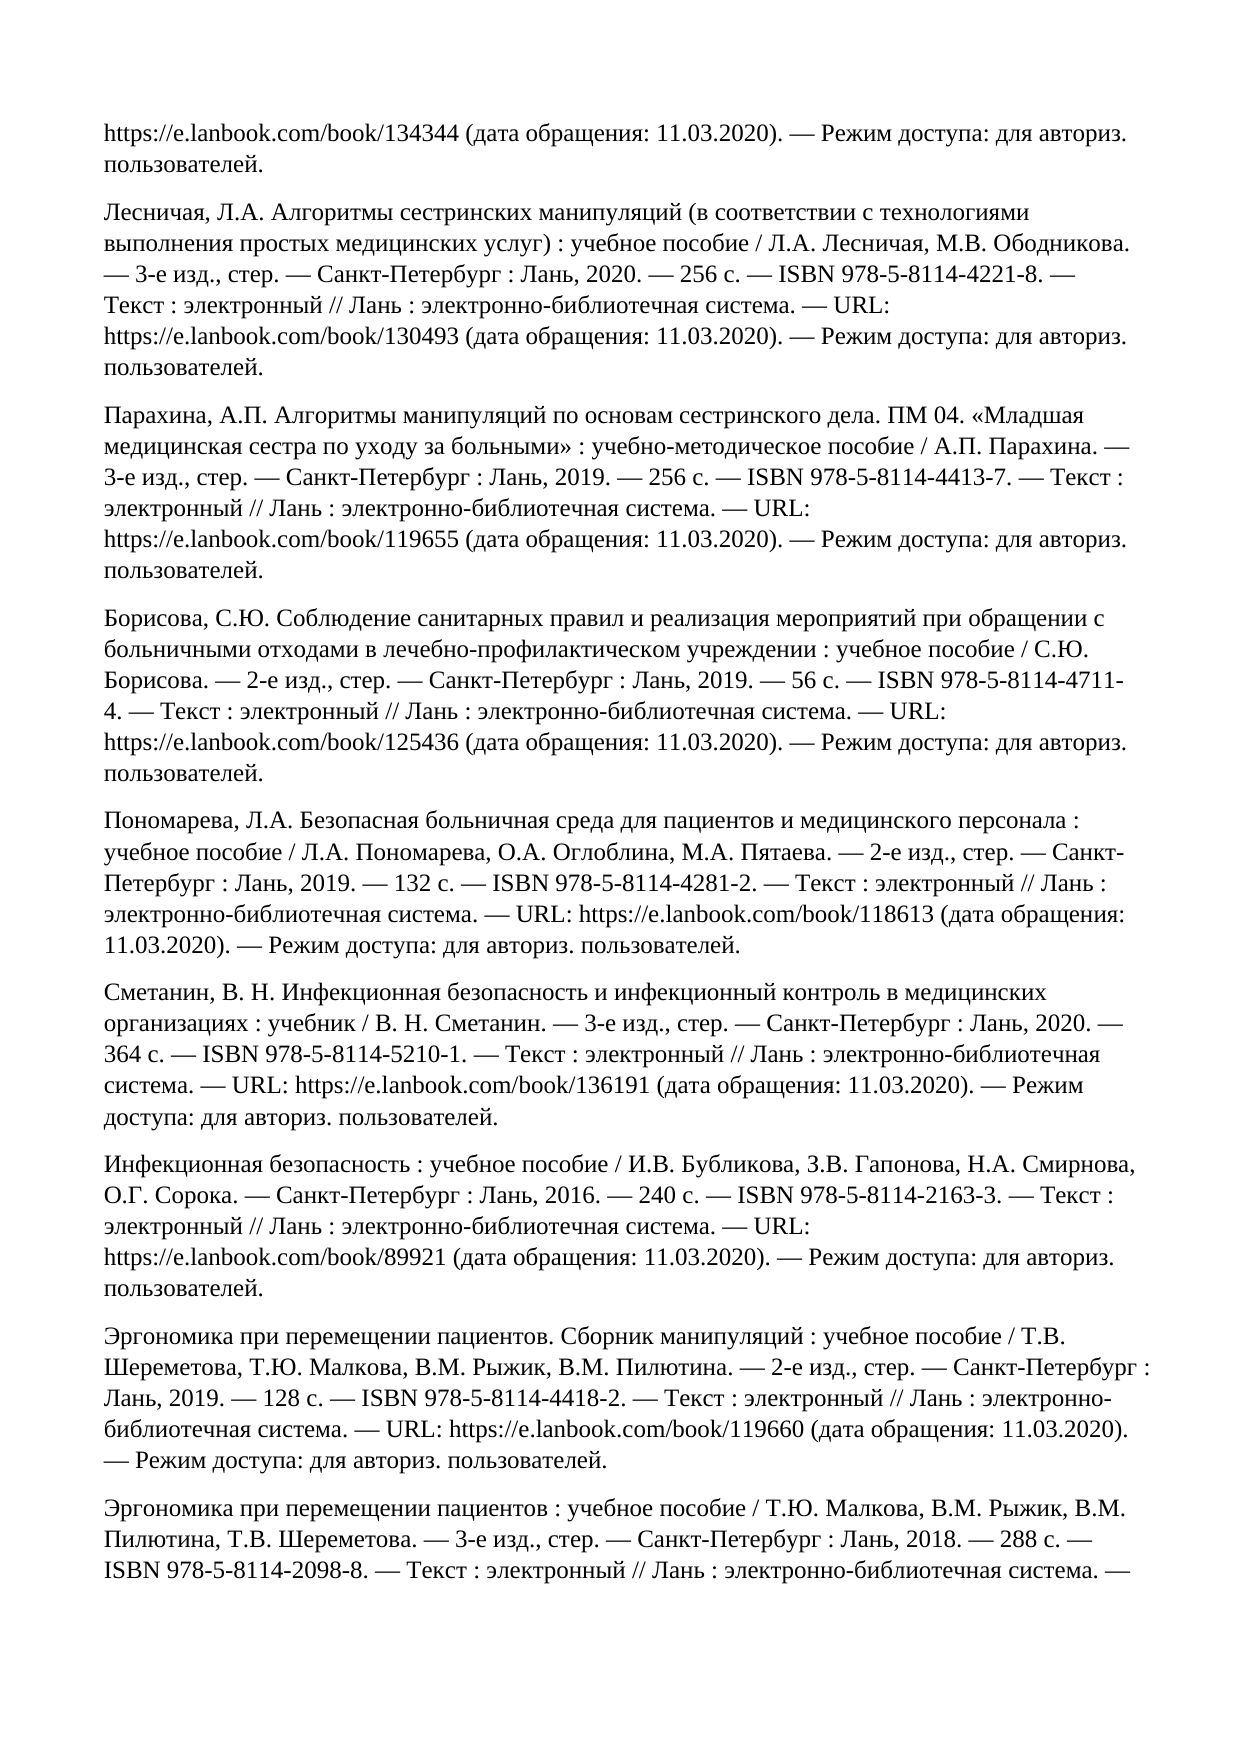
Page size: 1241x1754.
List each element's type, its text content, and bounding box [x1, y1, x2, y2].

text Пономарева, Л.А. Безопасная больничная среда для пациентов и медицинского персонала : учебное пособие / Л.А. Пономарева, О.А. Оглоблина, М.А. Пятаева. — 2-е изд., стер. — Санкт-Петербург : Лань, 2019. — 132 с. — ISBN 978-5-8114-4281-2. — Текст : электронный // Лань : электронно-библиотечная система. — URL: https://e.lanbook.com/book/118613 (дата обращения: 11.03.2020). — Режим доступа: для авториз. пользователей. [103, 806, 1152, 958]
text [103, 118, 1152, 178]
text Борисова, С.Ю. Соблюдение санитарных правил и реализация мероприятий при обращении с больничными отходами в лечебно-профилактическом учреждении : учебное пособие / С.Ю. Борисова. — 2-е изд., стер. — Санкт-Петербург : Лань, 2019. — 56 с. — ISBN 978-5-8114-4711-4. — Текст : электронный // Лань : электронно-библиотечная система. — URL: https://e.lanbook.com/book/125436 (дата обращения: 11.03.2020). — Режим доступа: для авториз. пользователей. [103, 603, 1152, 787]
text Эргономика при перемещении пациентов. Сборник манипуляций : учебное пособие / Т.В. Шереметова, Т.Ю. Малкова, В.М. Рыжик, В.М. Пилютина. — 2-е изд., стер. — Санкт-Петербург : Лань, 2019. — 128 с. — ISBN 978-5-8114-4418-2. — Текст : электронный // Лань : электронно-библиотечная система. — URL: https://e.lanbook.com/book/119660 (дата обращения: 11.03.2020). — Режим доступа: для авториз. пользователей. [103, 1321, 1152, 1474]
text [103, 1493, 1152, 1584]
text Парахина, А.П. Алгоритмы манипуляций по основам сестринского дела. ПМ 04. «Младшая медицинская сестра по уходу за больными» : учебно-методическое пособие / А.П. Парахина. — 3-е изд., стер. — Санкт-Петербург : Лань, 2019. — 256 с. — ISBN 978-5-8114-4413-7. — Текст : электронный // Лань : электронно-библиотечная система. — URL: https://e.lanbook.com/book/119655 (дата обращения: 11.03.2020). — Режим доступа: для авториз. пользователей. [103, 400, 1152, 584]
text Лесничая, Л.А. Алгоритмы сестринских манипуляций (в соответствии с технологиями выполнения простых медицинских услуг) : учебное пособие / Л.А. Лесничая, М.В. Ободникова. — 3-е изд., стер. — Санкт-Петербург : Лань, 2020. — 256 с. — ISBN 978-5-8114-4221-8. — Текст : электронный // Лань : электронно-библиотечная система. — URL: https://e.lanbook.com/book/130493 (дата обращения: 11.03.2020). — Режим доступа: для авториз. пользователей. [103, 197, 1152, 381]
text Инфекционная безопасность : учебное пособие / И.В. Бубликова, З.В. Гапонова, Н.А. Смирнова, О.Г. Сорока. — Санкт-Петербург : Лань, 2016. — 240 с. — ISBN 978-5-8114-2163-3. — Текст : электронный // Лань : электронно-библиотечная система. — URL: https://e.lanbook.com/book/89921 (дата обращения: 11.03.2020). — Режим доступа: для авториз. пользователей. [103, 1149, 1152, 1302]
text Сметанин, В. Н. Инфекционная безопасность и инфекционный контроль в медицинских организациях : учебник / В. Н. Сметанин. — 3-е изд., стер. — Санкт-Петербург : Лань, 2020. — 364 с. — ISBN 978-5-8114-5210-1. — Текст : электронный // Лань : электронно-библиотечная система. — URL: https://e.lanbook.com/book/136191 (дата обращения: 11.03.2020). — Режим доступа: для авториз. пользователей. [103, 977, 1152, 1130]
